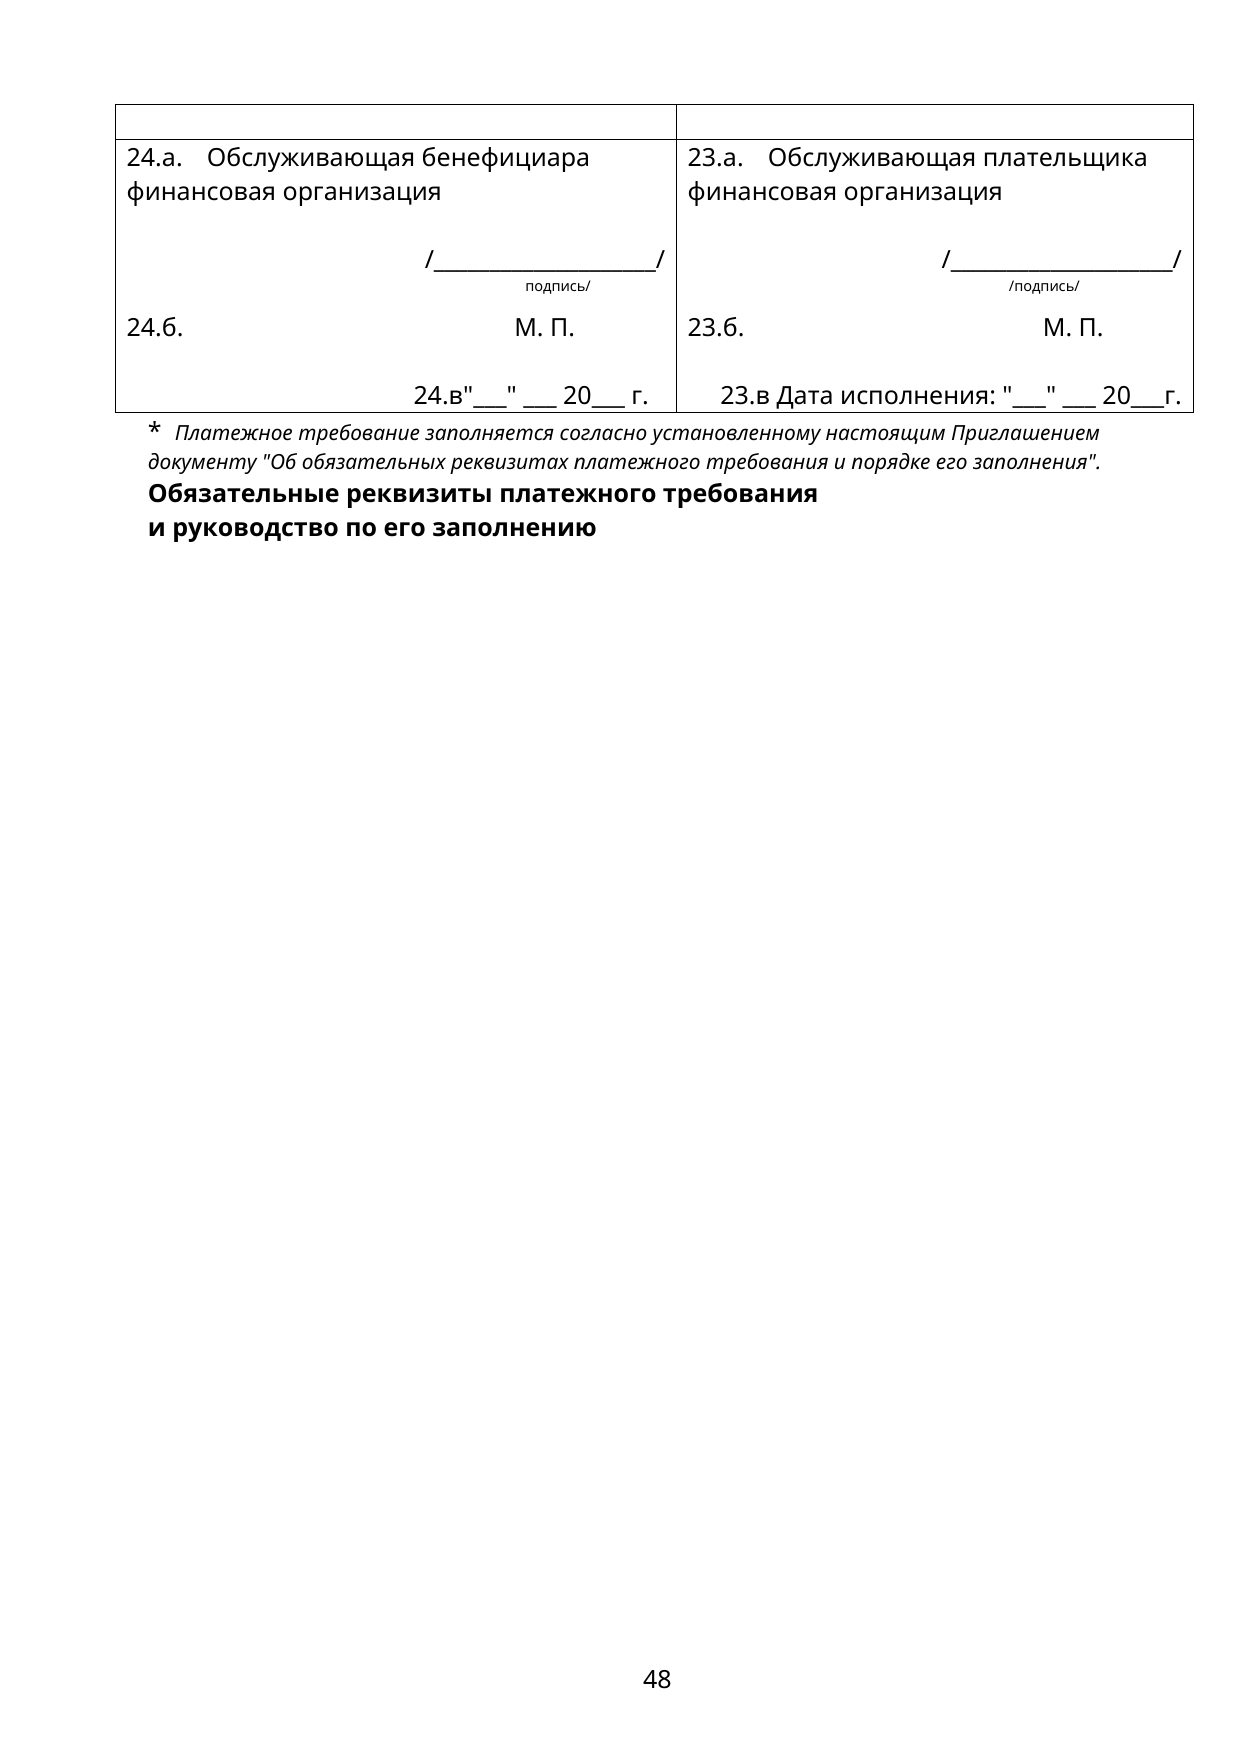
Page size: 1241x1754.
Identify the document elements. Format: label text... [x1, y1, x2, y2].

table_cell 24.б. М. П. 24.в"___" ___ 20___ г. [116, 310, 676, 412]
table_cell 23.б. М. П. 23.в Дата исполнения: "___" ___ 20___г. [677, 310, 1193, 412]
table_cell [677, 105, 1193, 138]
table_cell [116, 105, 676, 138]
table_cell 24.а. Обслуживающая бенефициара финансовая организация /____________________/ подпись/ [116, 140, 676, 310]
text * Платежное требование заполняется согласно установленному настоящим Приглашением документу "Об обязательных реквизитах платежного требования и порядке его заполнения". [148, 413, 1167, 476]
text Обязательные реквизиты платежного требования и руководство по его заполнению [148, 476, 1167, 544]
table_cell 23.а. Обслуживающая плательщика финансовая организация /____________________/ /подпись/ [677, 140, 1193, 310]
